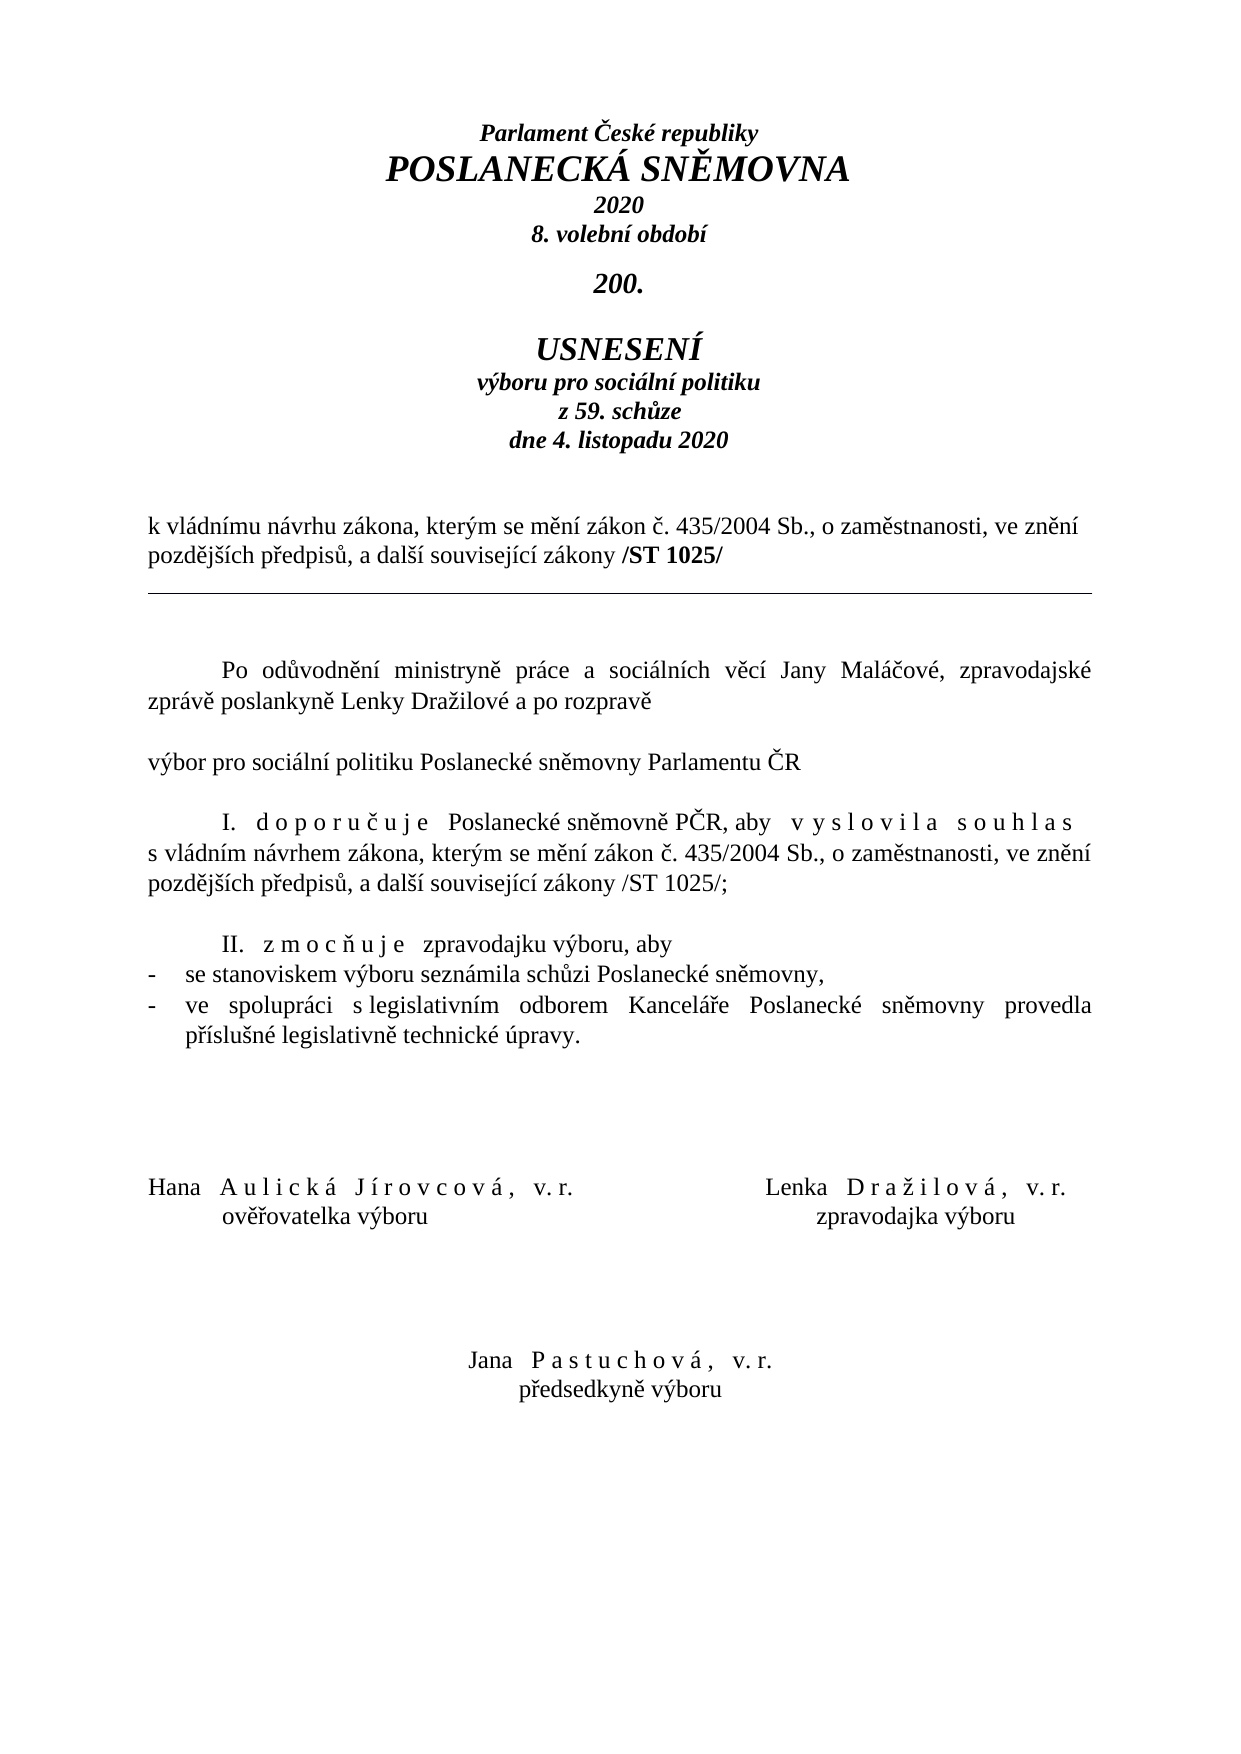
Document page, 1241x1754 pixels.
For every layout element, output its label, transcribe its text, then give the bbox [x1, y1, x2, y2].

text 8. volební období [148, 219, 1092, 247]
text Parlament České republiky [148, 118, 1092, 147]
text POSLANECKÁ SNĚMOVNA [148, 147, 1092, 190]
text výboru pro sociální politiku [148, 367, 1092, 396]
text předsedkyně výboru [148, 1374, 1092, 1402]
text USNESENÍ [148, 329, 1092, 367]
list se stanoviskem výboru seznámila schůzi Poslanecké sněmovny, [148, 959, 1092, 988]
text z 59. schůze [148, 396, 1092, 425]
text I. d o p o r u č u j e Poslanecké sněmovně PČR, aby v y s l o v i l a s o u h l a s s vládním návrhem zákona, kterým se mění zákon č. 435/2004 Sb., o zaměstnanosti, ve znění pozdějších předpisů, a další související zákony /ST 1025/; [148, 807, 1092, 897]
text II. z m o c ň u j e zpravodajku výboru, aby [148, 929, 1092, 958]
text ověřovatelka výboru zpravodajka výboru [148, 1201, 1092, 1230]
text Hana A u l i c k á J í r o v c o v á , v. r. Lenka D r a ž i l o v á , v. r. [148, 1172, 1092, 1201]
text dne 4. listopadu 2020 [148, 425, 1092, 453]
text Jana P a s t u c h o v á , v. r. [148, 1345, 1092, 1374]
text 200. [148, 267, 1092, 300]
text k vládnímu návrhu zákona, kterým se mění zákon č. 435/2004 Sb., o zaměstnanosti, ve znění pozdějších předpisů, a další související zákony /ST 1025/ [148, 511, 1092, 593]
text 2020 [148, 190, 1092, 219]
list ve spolupráci s legislativním odborem Kanceláře Poslanecké sněmovny provedla příslušné legislativně technické úpravy. [148, 990, 1092, 1049]
text Po odůvodnění ministryně práce a sociálních věcí Jany Maláčové, zpravodajské zprávě poslankyně Lenky Dražilové a po rozpravě [148, 655, 1092, 714]
text výbor pro sociální politiku Poslanecké sněmovny Parlamentu ČR [148, 747, 1092, 775]
